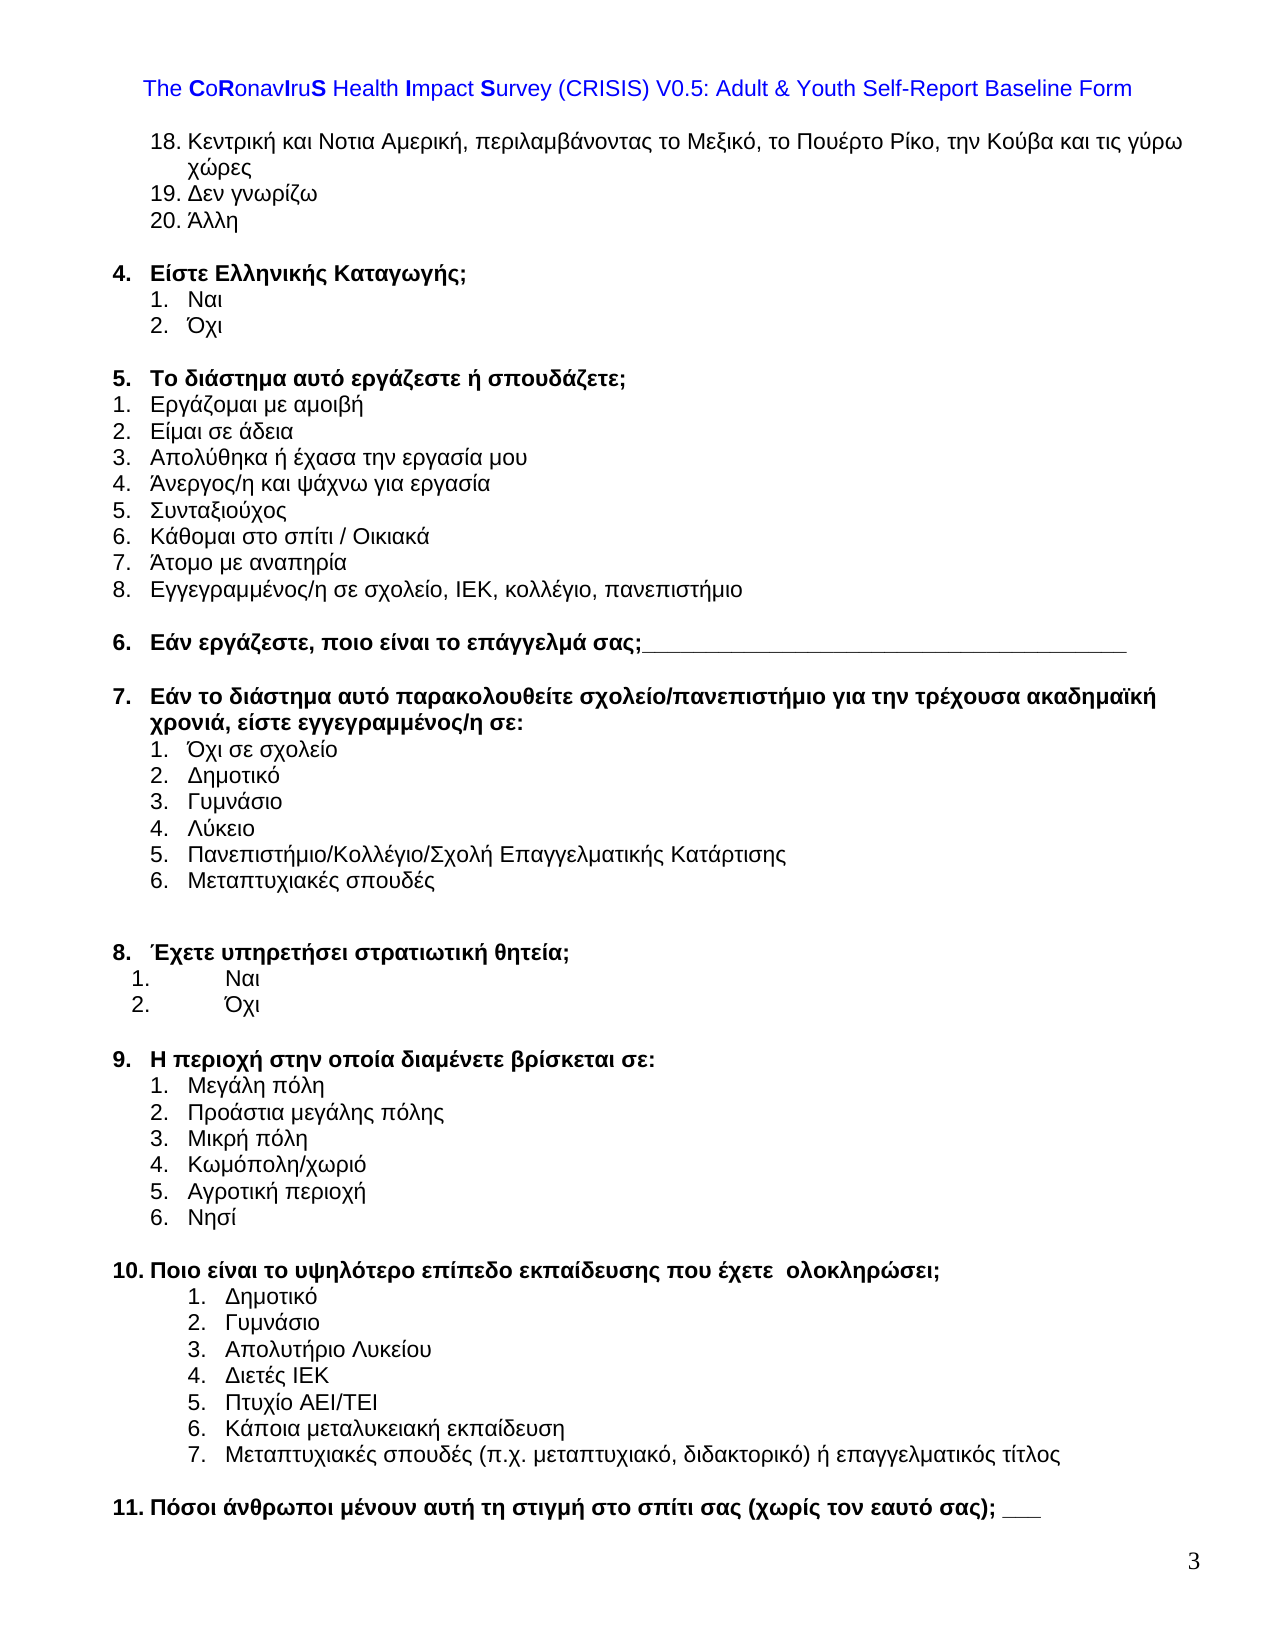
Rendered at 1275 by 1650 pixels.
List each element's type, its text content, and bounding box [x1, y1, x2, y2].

list Αγροτική περιοχή [150, 1178, 1200, 1204]
list Συνταξιούχος [112, 497, 1137, 523]
list Δημοτικό [187, 1283, 1137, 1309]
list Μεγάλη πόλη [150, 1072, 1200, 1098]
list Κωμόπολη/χωριό [150, 1151, 1200, 1178]
list Είμαι σε άδεια [112, 418, 1137, 444]
list Έχετε υπηρετήσει στρατιωτική θητεία; [112, 939, 1137, 965]
list Άλλη [150, 207, 1200, 233]
list Όχι σε σχολείο [150, 736, 1200, 762]
list Το διάστημα αυτό εργάζεστε ή σπουδάζετε; [112, 365, 1137, 391]
list Μικρή πόλη [150, 1125, 1200, 1151]
list Κάθομαι στο σπίτι / Οικιακά [112, 523, 1137, 549]
list Είστε Ελληνικής Καταγωγής; [112, 259, 1200, 286]
list Γυμνάσιο [150, 788, 1200, 814]
list Ποιο είναι το υψηλότερο επίπεδο εκπαίδευσης που έχετε ολοκληρώσει; [112, 1257, 1137, 1283]
list Όχι [150, 312, 1200, 338]
list Εάν εργάζεστε, ποιο είναι το επάγγελμά σας;______________________________________ [112, 628, 1200, 655]
list Απολυτήριο Λυκείου [187, 1336, 1137, 1362]
list Μεταπτυχιακές σπουδές [150, 867, 1200, 894]
list Νησί [150, 1204, 1200, 1230]
list Όχι [131, 991, 1137, 1018]
list Πόσοι άνθρωποι μένουν αυτή τη στιγμή στο σπίτι σας (χωρίς τον εαυτό σας); ___ [112, 1494, 1200, 1520]
list Η περιοχή στην οποία διαμένετε βρίσκεται σε: [112, 1046, 1200, 1072]
list Εγγεγραμμένος/η σε σχολείο, ΙΕΚ, κολλέγιο, πανεπιστήμιο [112, 576, 1137, 602]
list Γυμνάσιο [187, 1309, 1137, 1336]
list Κάποια μεταλυκειακή εκπαίδευση [187, 1415, 1137, 1441]
list Διετές ΙΕΚ [187, 1362, 1137, 1388]
list Απολύθηκα ή έχασα την εργασία μου [112, 444, 1137, 470]
list Δεν γνωρίζω [150, 180, 1200, 207]
list Εργάζομαι με αμοιβή [112, 391, 1137, 418]
list Μεταπτυχιακές σπουδές (π.χ. μεταπτυχιακό, διδακτορικό) ή επαγγελματικός τίτλος [187, 1441, 1137, 1467]
list Εάν το διάστημα αυτό παρακολουθείτε σχολείο/πανεπιστήμιο για την τρέχουσα ακαδημαϊκή χρονιά, είστε εγγεγραμμένος/η σε: [112, 683, 1200, 736]
list Προάστια μεγάλης πόλης [150, 1098, 1200, 1125]
list Άτομο με αναπηρία [112, 549, 1137, 576]
list Λύκειο [150, 814, 1200, 841]
list Ναι [131, 965, 1137, 991]
list Δημοτικό [150, 762, 1200, 788]
list Ναι [150, 286, 1200, 312]
list Άνεργος/η και ψάχνω για εργασία [112, 470, 1137, 497]
list Πανεπιστήμιο/Κολλέγιο/Σχολή Επαγγελματικής Κατάρτισης [150, 841, 1200, 867]
list Κεντρική και Νοτια Αμερική, περιλαμβάνοντας το Μεξικό, το Πουέρτο Ρίκο, την Κούβα και τις γύρω χώρες [150, 128, 1200, 180]
list Πτυχίο ΑΕΙ/ΤΕΙ [187, 1388, 1137, 1415]
